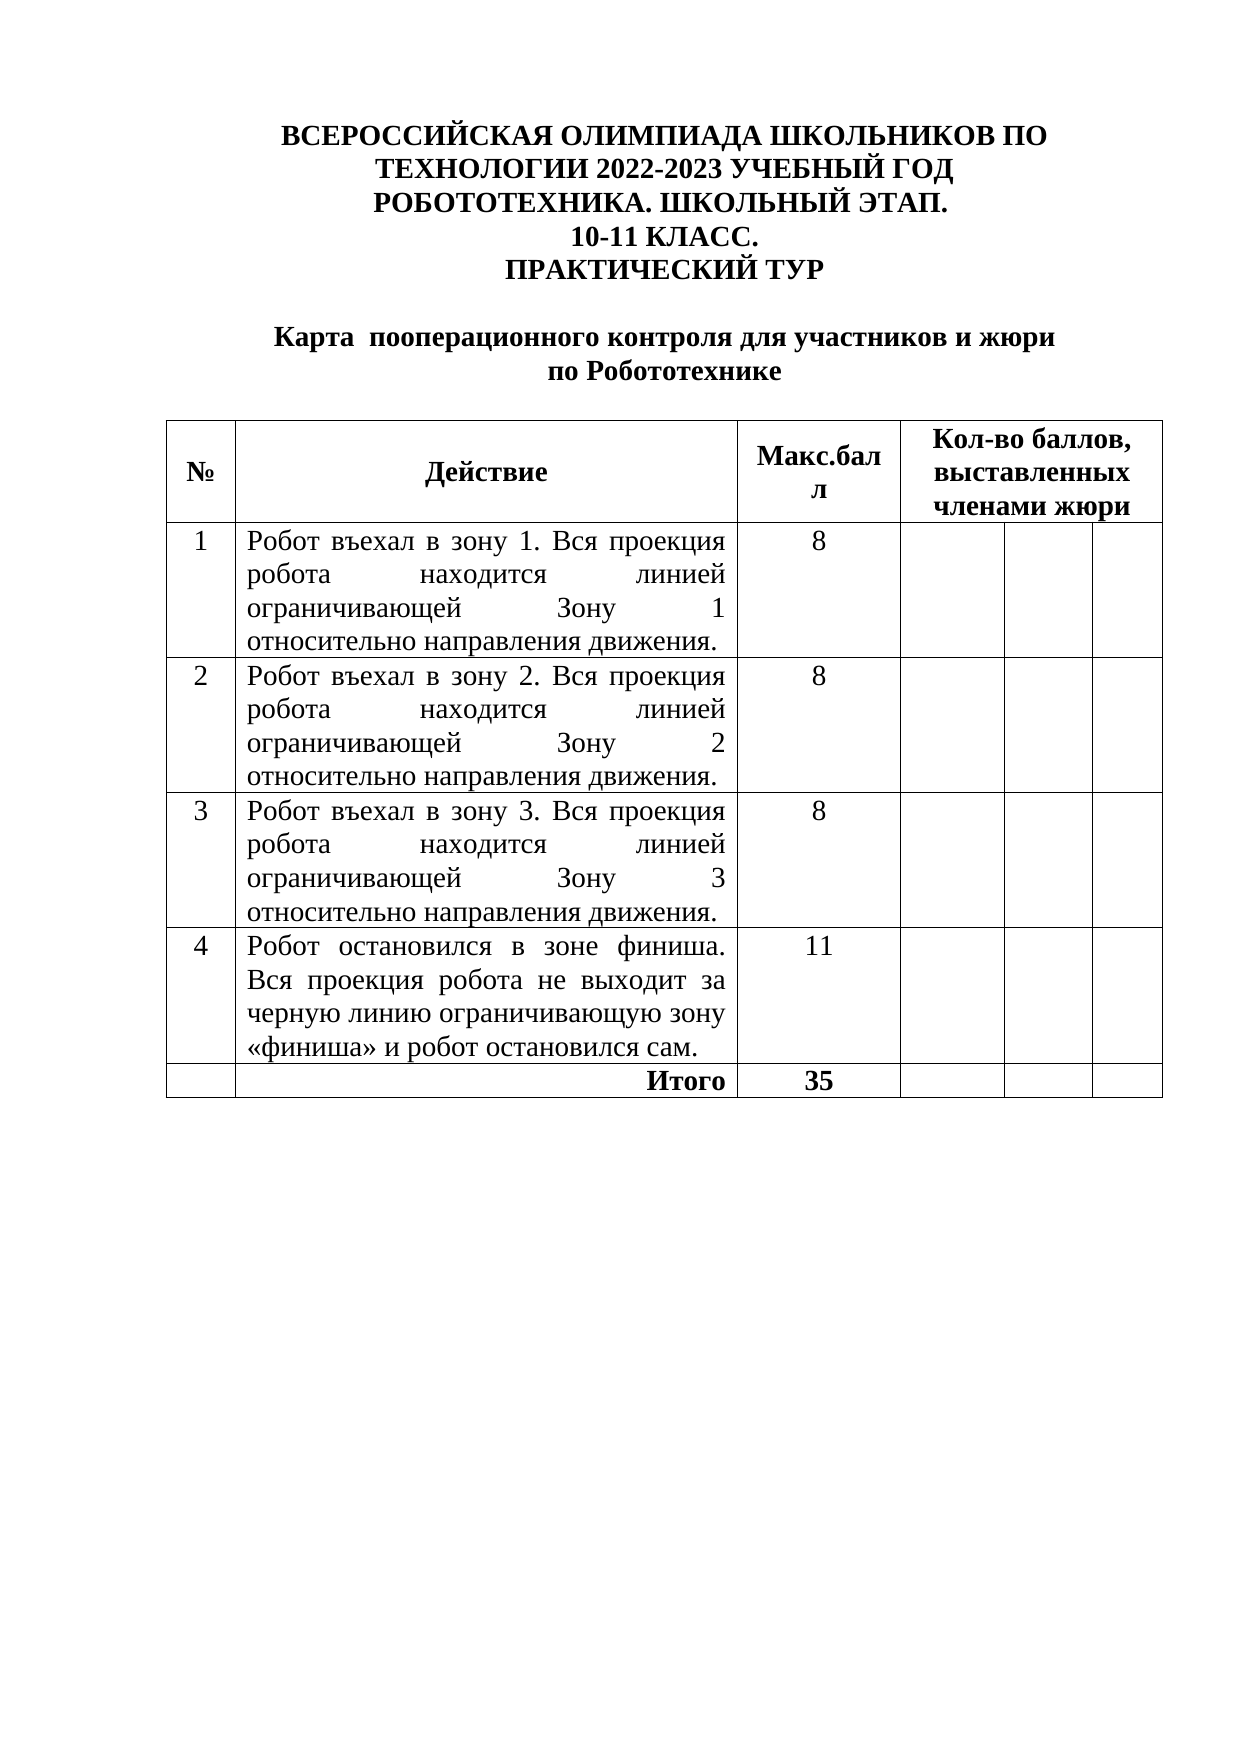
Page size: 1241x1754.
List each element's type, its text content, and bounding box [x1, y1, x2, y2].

text РОБОТОТЕХНИКА. ШКОЛЬНЫЙ ЭТАП. 10-11 КЛАСС. [177, 185, 1152, 252]
table_cell 4 [167, 928, 235, 1062]
table_cell 3 [167, 793, 235, 927]
text по Робототехнике [177, 353, 1152, 386]
text ВСЕРОССИЙСКАЯ ОЛИМПИАДА ШКОЛЬНИКОВ ПО ТЕХНОЛОГИИ 2022-2023 УЧЕБНЫЙ ГОД [177, 118, 1152, 185]
table_cell [901, 928, 1004, 1062]
table_header Действие [236, 421, 737, 522]
table_cell [1005, 523, 1092, 657]
table_cell [1093, 928, 1162, 1062]
table_cell [1005, 793, 1092, 927]
table_cell [1093, 1064, 1162, 1097]
table_cell [1093, 523, 1162, 657]
table_cell Робот въехал в зону 1. Вся проекция робота находится линией ограничивающей Зону 1 относительно направления движения. [236, 523, 737, 657]
table_cell 35 [738, 1064, 900, 1097]
table_cell [167, 1064, 235, 1097]
table_header Макс.балл [738, 421, 900, 522]
table_cell [1005, 658, 1092, 792]
table_cell 11 [738, 928, 900, 1062]
table_cell [901, 658, 1004, 792]
table_cell [1005, 1064, 1092, 1097]
table_cell 8 [738, 793, 900, 927]
text ПРАКТИЧЕСКИЙ ТУР [177, 252, 1152, 286]
table_cell 8 [738, 523, 900, 657]
text Карта пооперационного контроля для участников и жюри [177, 319, 1152, 353]
table_cell 1 [167, 523, 235, 657]
table_cell Итого [236, 1064, 737, 1097]
table_cell [1093, 658, 1162, 792]
table_cell Робот въехал в зону 3. Вся проекция робота находится линией ограничивающей Зону 3 относительно направления движения. [236, 793, 737, 927]
table_cell [901, 1064, 1004, 1097]
table_cell Робот остановился в зоне финиша. Вся проекция робота не выходит за черную линию ограничивающую зону «финиша» и робот остановился сам. [236, 928, 737, 1062]
table_cell [1005, 928, 1092, 1062]
table_cell [901, 793, 1004, 927]
table_cell 2 [167, 658, 235, 792]
table_cell [1093, 793, 1162, 927]
table_cell Робот въехал в зону 2. Вся проекция робота находится линией ограничивающей Зону 2 относительно направления движения. [236, 658, 737, 792]
table_header Кол-во баллов, выставленных членами жюри [901, 421, 1162, 522]
table_cell 8 [738, 658, 900, 792]
table_header № [167, 421, 235, 522]
table_cell [901, 523, 1004, 657]
